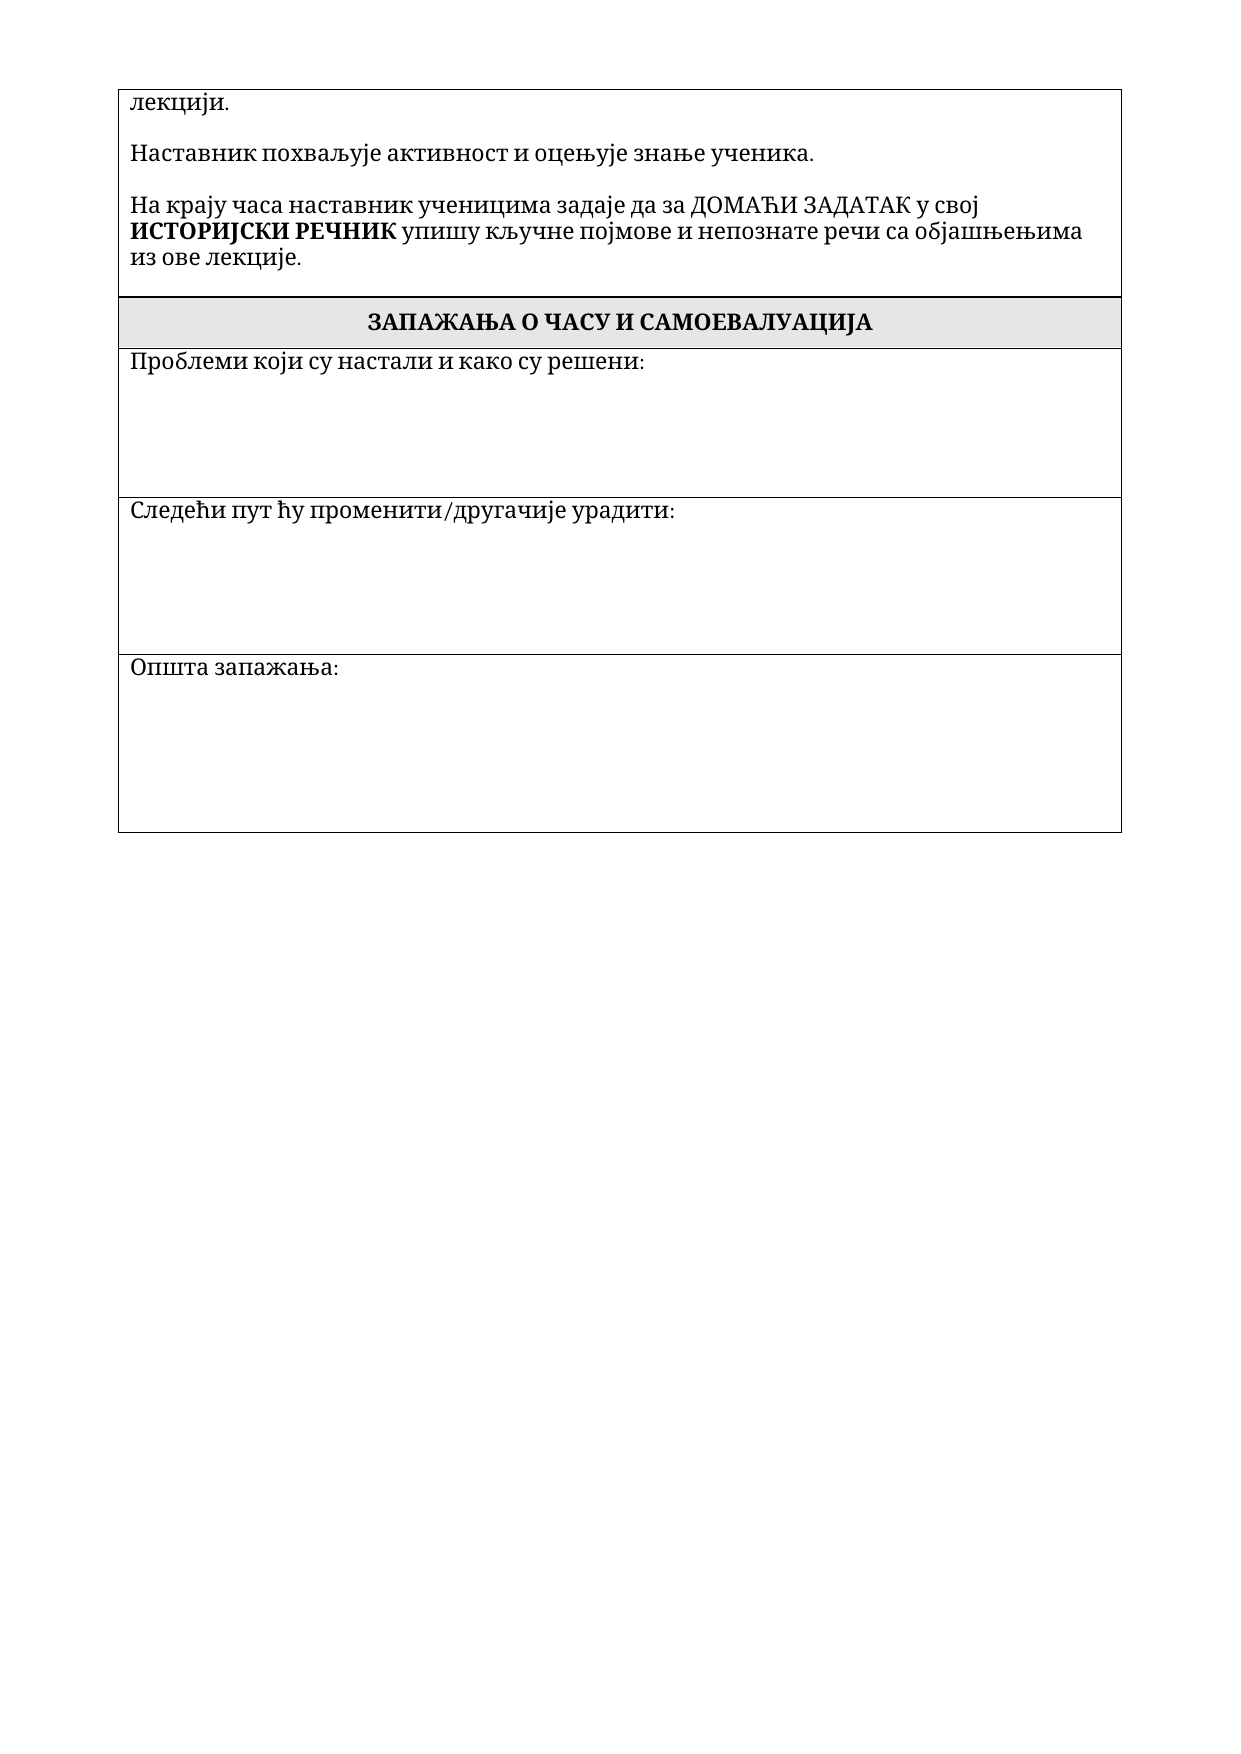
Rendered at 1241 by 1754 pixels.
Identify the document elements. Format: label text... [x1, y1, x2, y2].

table_cell Проблеми који су настали и како су решени: [119, 349, 1121, 497]
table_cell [119, 90, 1121, 296]
table_cell Општа запажања: [119, 655, 1121, 832]
table_cell Следећи пут ћу променити/другачије урадити: [119, 498, 1121, 654]
table_cell ЗАПАЖАЊА О ЧАСУ И САМОЕВАЛУАЦИЈА [119, 298, 1121, 347]
